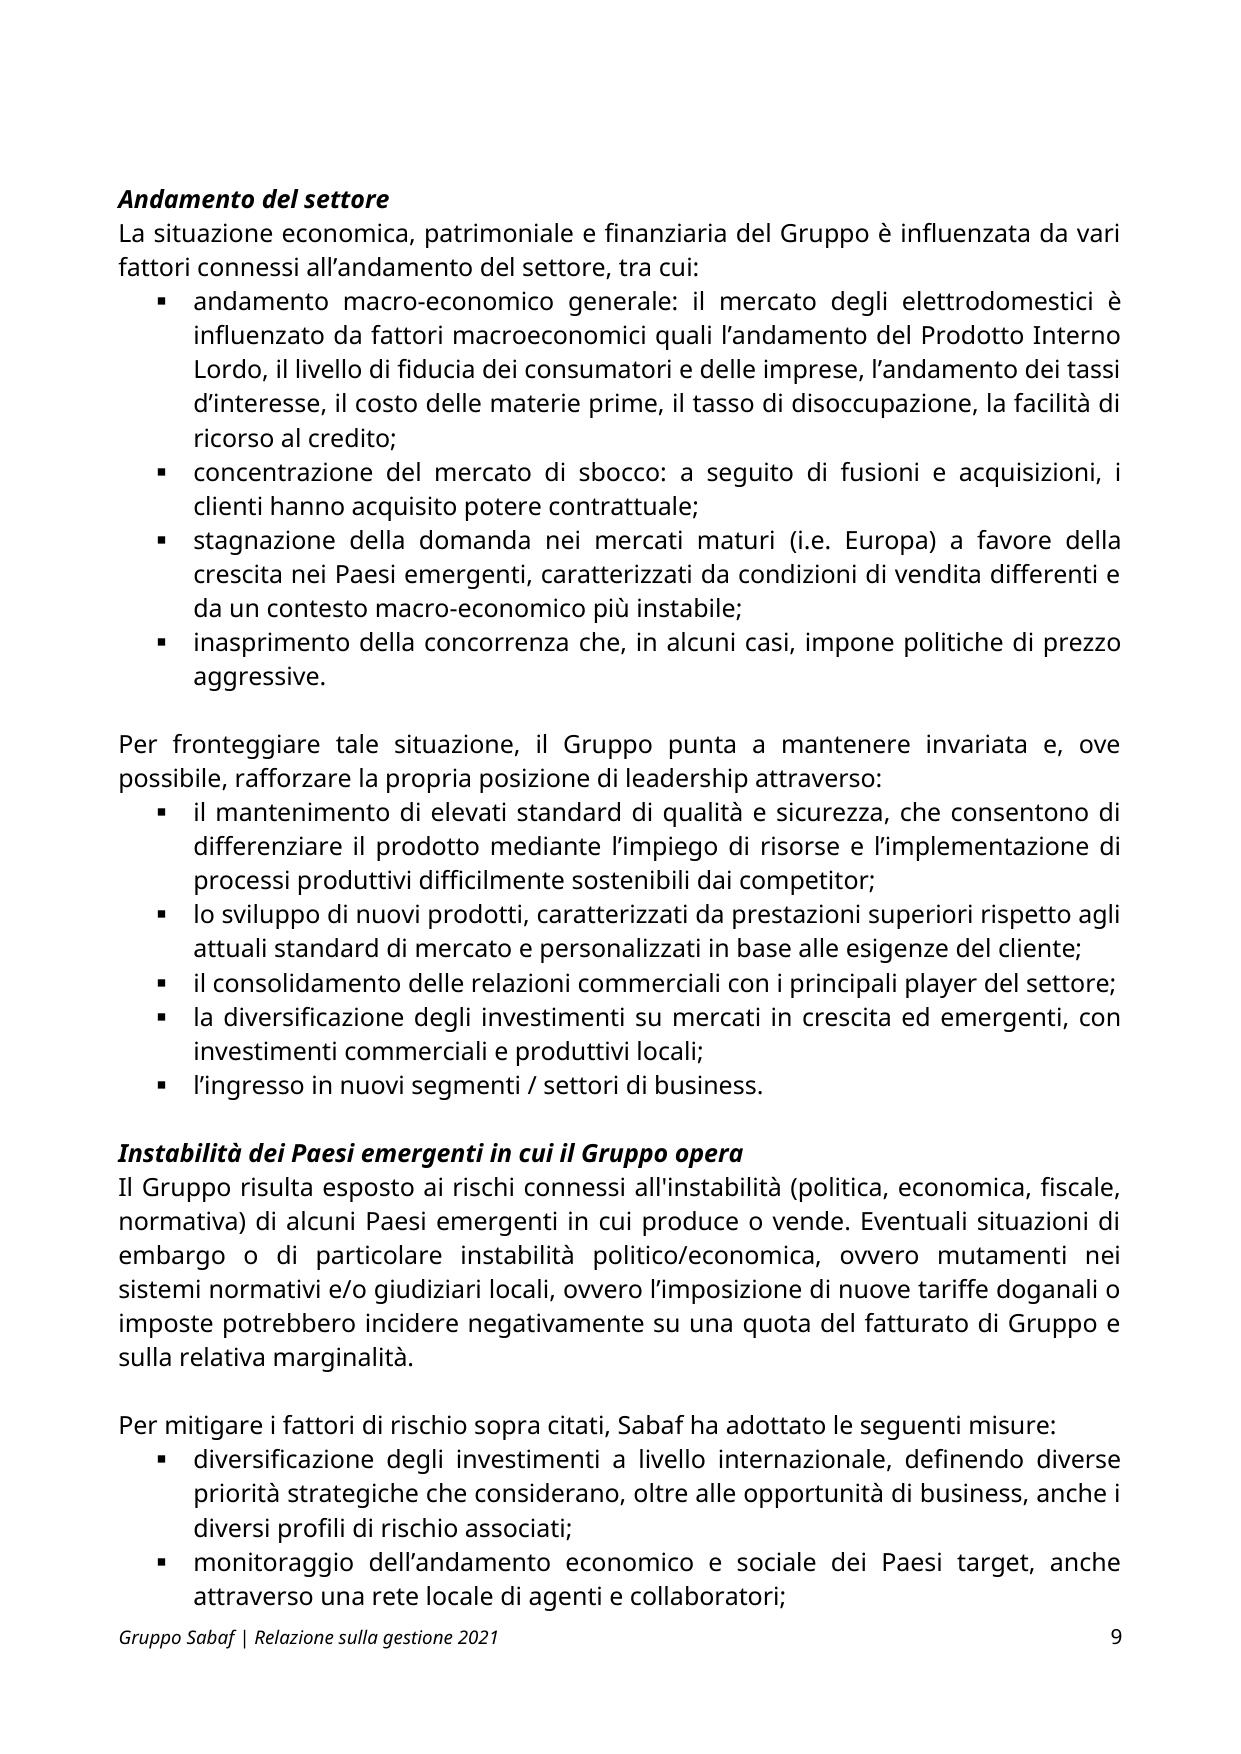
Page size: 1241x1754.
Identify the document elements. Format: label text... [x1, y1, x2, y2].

text Il Gruppo risulta esposto ai rischi connessi all'instabilità (politica, economica, fiscale, normativa) di alcuni Paesi emergenti in cui produce o vende. Eventuali situazioni di embargo o di particolare instabilità politico/economica, ovvero mutamenti nei sistemi normativi e/o giudiziari locali, ovvero l’imposizione di nuove tariffe doganali o imposte potrebbero incidere negativamente su una quota del fatturato di Gruppo e sulla relativa marginalità. [118, 1169, 1122, 1374]
list lo sviluppo di nuovi prodotti, caratterizzati da prestazioni superiori rispetto agli attuali standard di mercato e personalizzati in base alle esigenze del cliente; [156, 897, 1122, 965]
list diversificazione degli investimenti a livello internazionale, definendo diverse priorità strategiche che considerano, oltre alle opportunità di business, anche i diversi profili di rischio associati; [156, 1442, 1122, 1544]
text Instabilità dei Paesi emergenti in cui il Gruppo opera [118, 1136, 1063, 1169]
text Per mitigare i fattori di rischio sopra citati, Sabaf ha adottato le seguenti misure: [118, 1408, 1122, 1442]
text La situazione economica, patrimoniale e finanziaria del Gruppo è influenzata da vari fattori connessi all’andamento del settore, tra cui: [118, 216, 1122, 284]
list inasprimento della concorrenza che, in alcuni casi, impone politiche di prezzo aggressive. [156, 624, 1122, 693]
list l’ingresso in nuovi segmenti / settori di business. [156, 1067, 1122, 1101]
list il consolidamento delle relazioni commerciali con i principali player del settore; [156, 965, 1122, 999]
list stagnazione della domanda nei mercati maturi (i.e. Europa) a favore della crescita nei Paesi emergenti, caratterizzati da condizioni di vendita differenti e da un contesto macro-economico più instabile; [156, 522, 1122, 624]
text Andamento del settore [118, 182, 1063, 216]
list concentrazione del mercato di sbocco: a seguito di fusioni e acquisizioni, i clienti hanno acquisito potere contrattuale; [156, 454, 1122, 522]
list il mantenimento di elevati standard di qualità e sicurezza, che consentono di differenziare il prodotto mediante l’impiego di risorse e l’implementazione di processi produttivi difficilmente sostenibili dai competitor; [156, 795, 1122, 897]
list la diversificazione degli investimenti su mercati in crescita ed emergenti, con investimenti commerciali e produttivi locali; [156, 999, 1122, 1067]
text Per fronteggiare tale situazione, il Gruppo punta a mantenere invariata e, ove possibile, rafforzare la propria posizione di leadership attraverso: [118, 727, 1122, 795]
list andamento macro-economico generale: il mercato degli elettrodomestici è influenzato da fattori macroeconomici quali l’andamento del Prodotto Interno Lordo, il livello di fiducia dei consumatori e delle imprese, l’andamento dei tassi d’interesse, il costo delle materie prime, il tasso di disoccupazione, la facilità di ricorso al credito; [156, 284, 1122, 454]
list monitoraggio dell’andamento economico e sociale dei Paesi target, anche attraverso una rete locale di agenti e collaboratori; [156, 1544, 1122, 1612]
